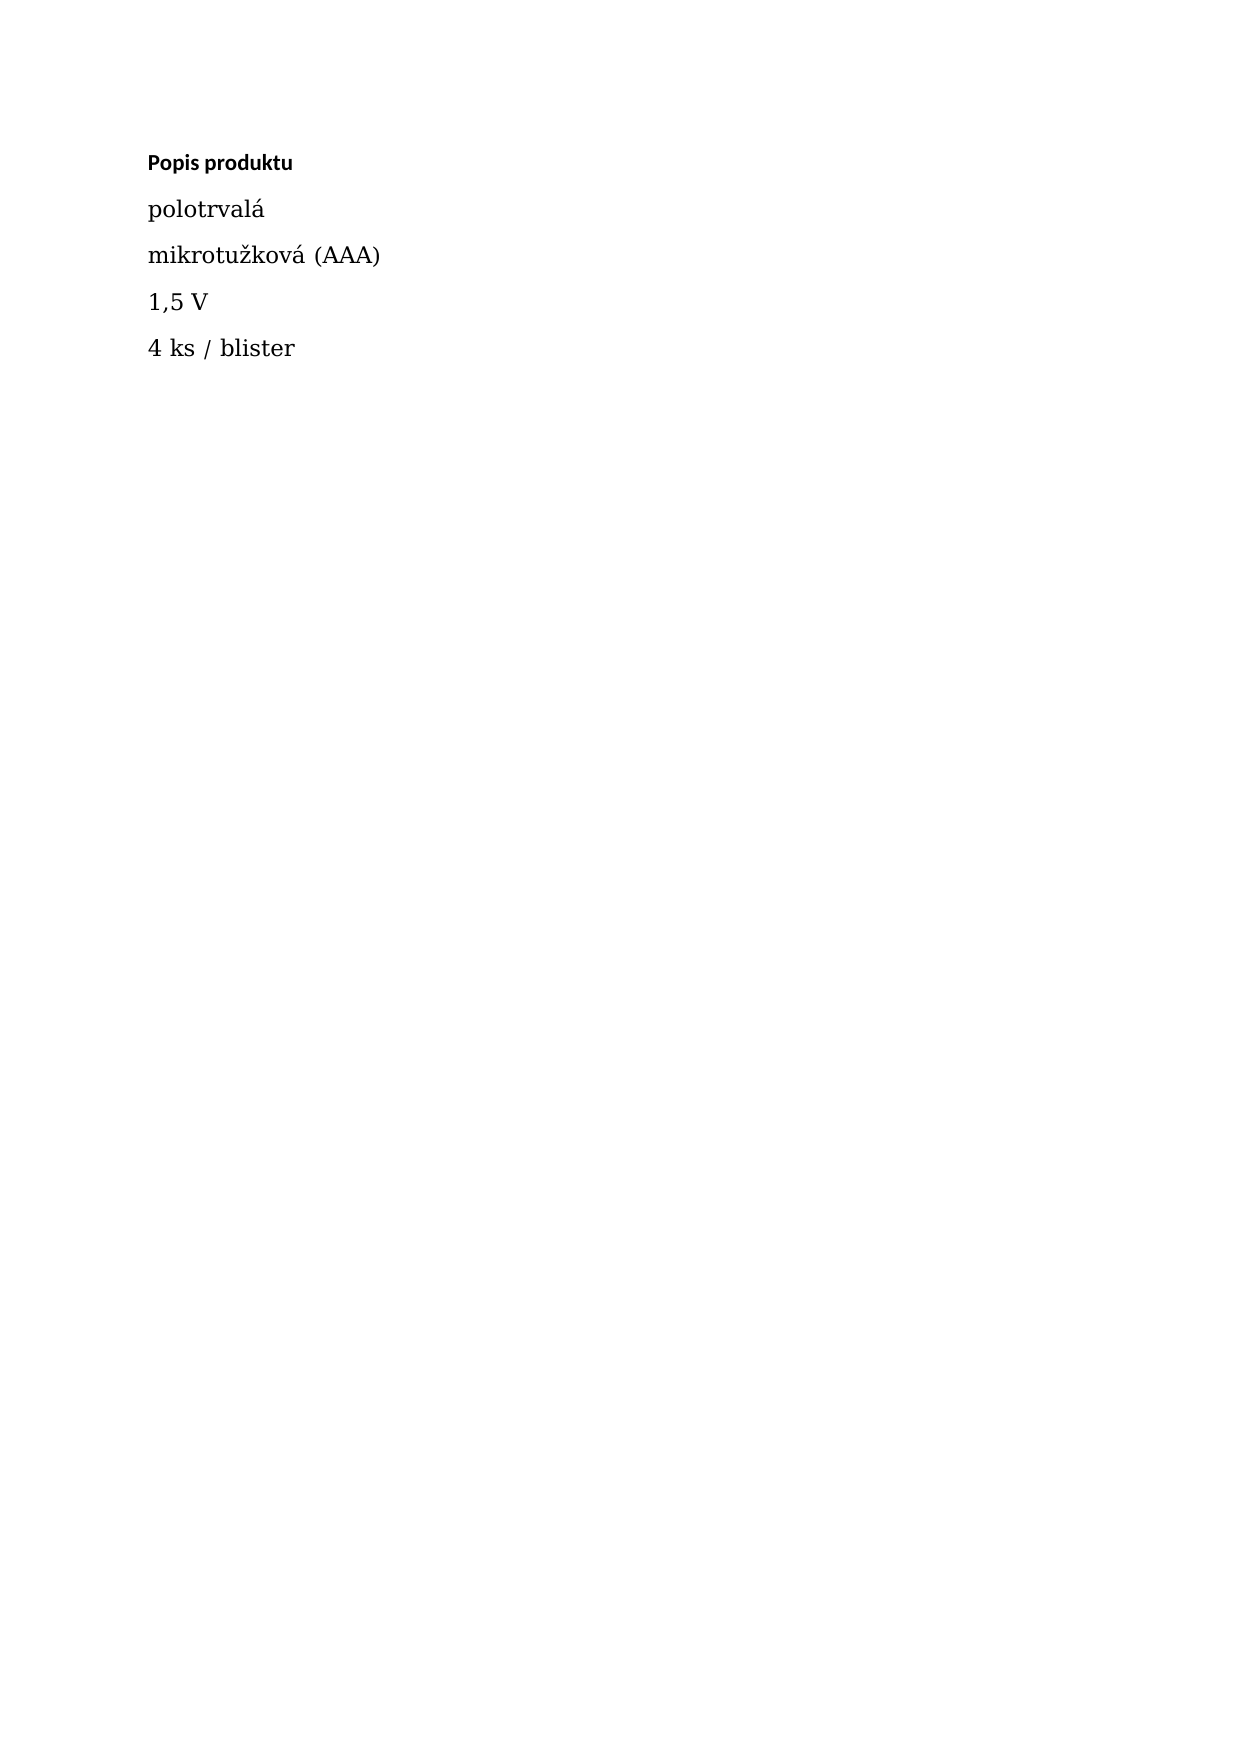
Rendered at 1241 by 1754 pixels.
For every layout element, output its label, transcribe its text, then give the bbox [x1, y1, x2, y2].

text mikrotužková (AAA) [148, 241, 1093, 268]
text 1,5 V [148, 287, 1093, 315]
text Popis produktu [148, 148, 1093, 176]
text 4 ks / blister [148, 333, 1093, 361]
text polotrvalá [148, 194, 1093, 222]
